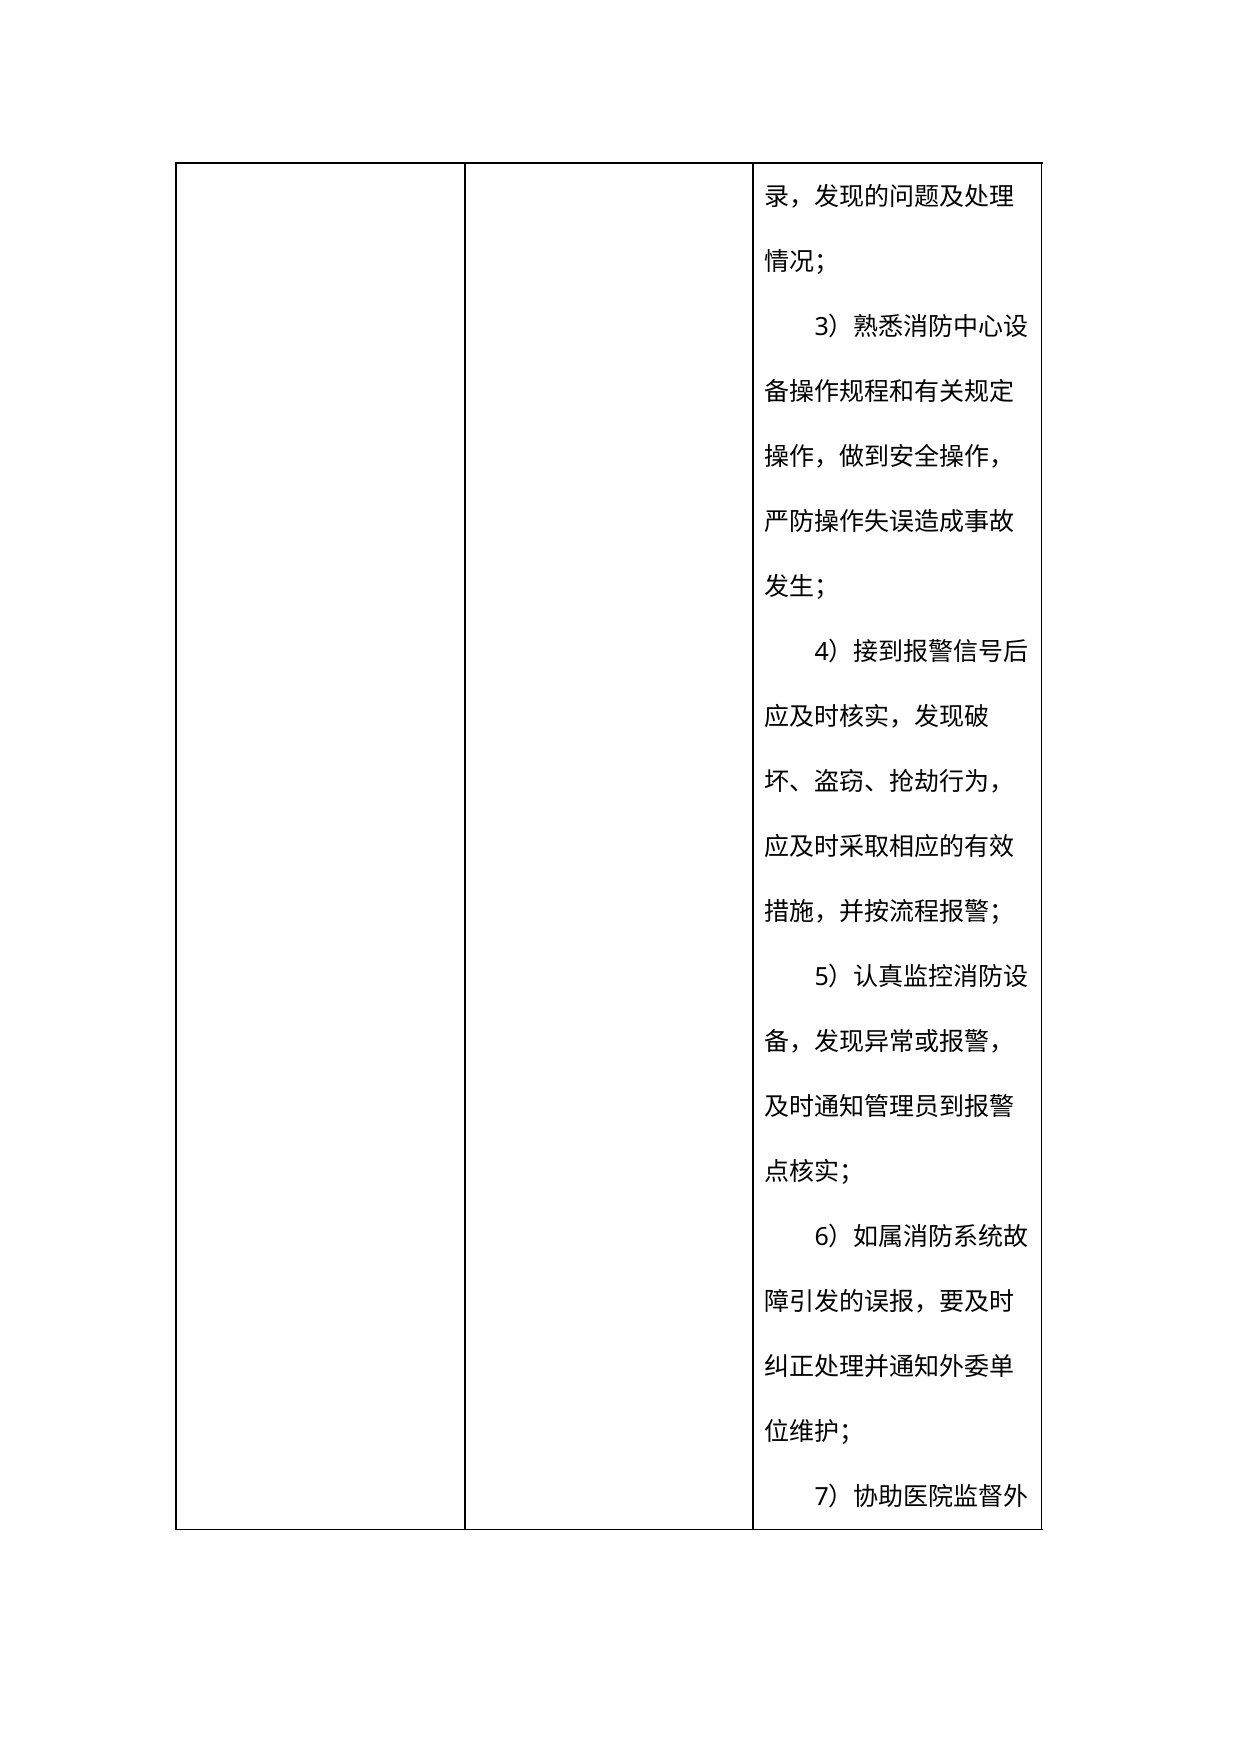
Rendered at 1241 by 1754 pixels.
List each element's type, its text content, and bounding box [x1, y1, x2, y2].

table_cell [754, 164, 1041, 1528]
table_cell 1 [177, 164, 464, 1528]
table_cell [466, 164, 752, 1528]
